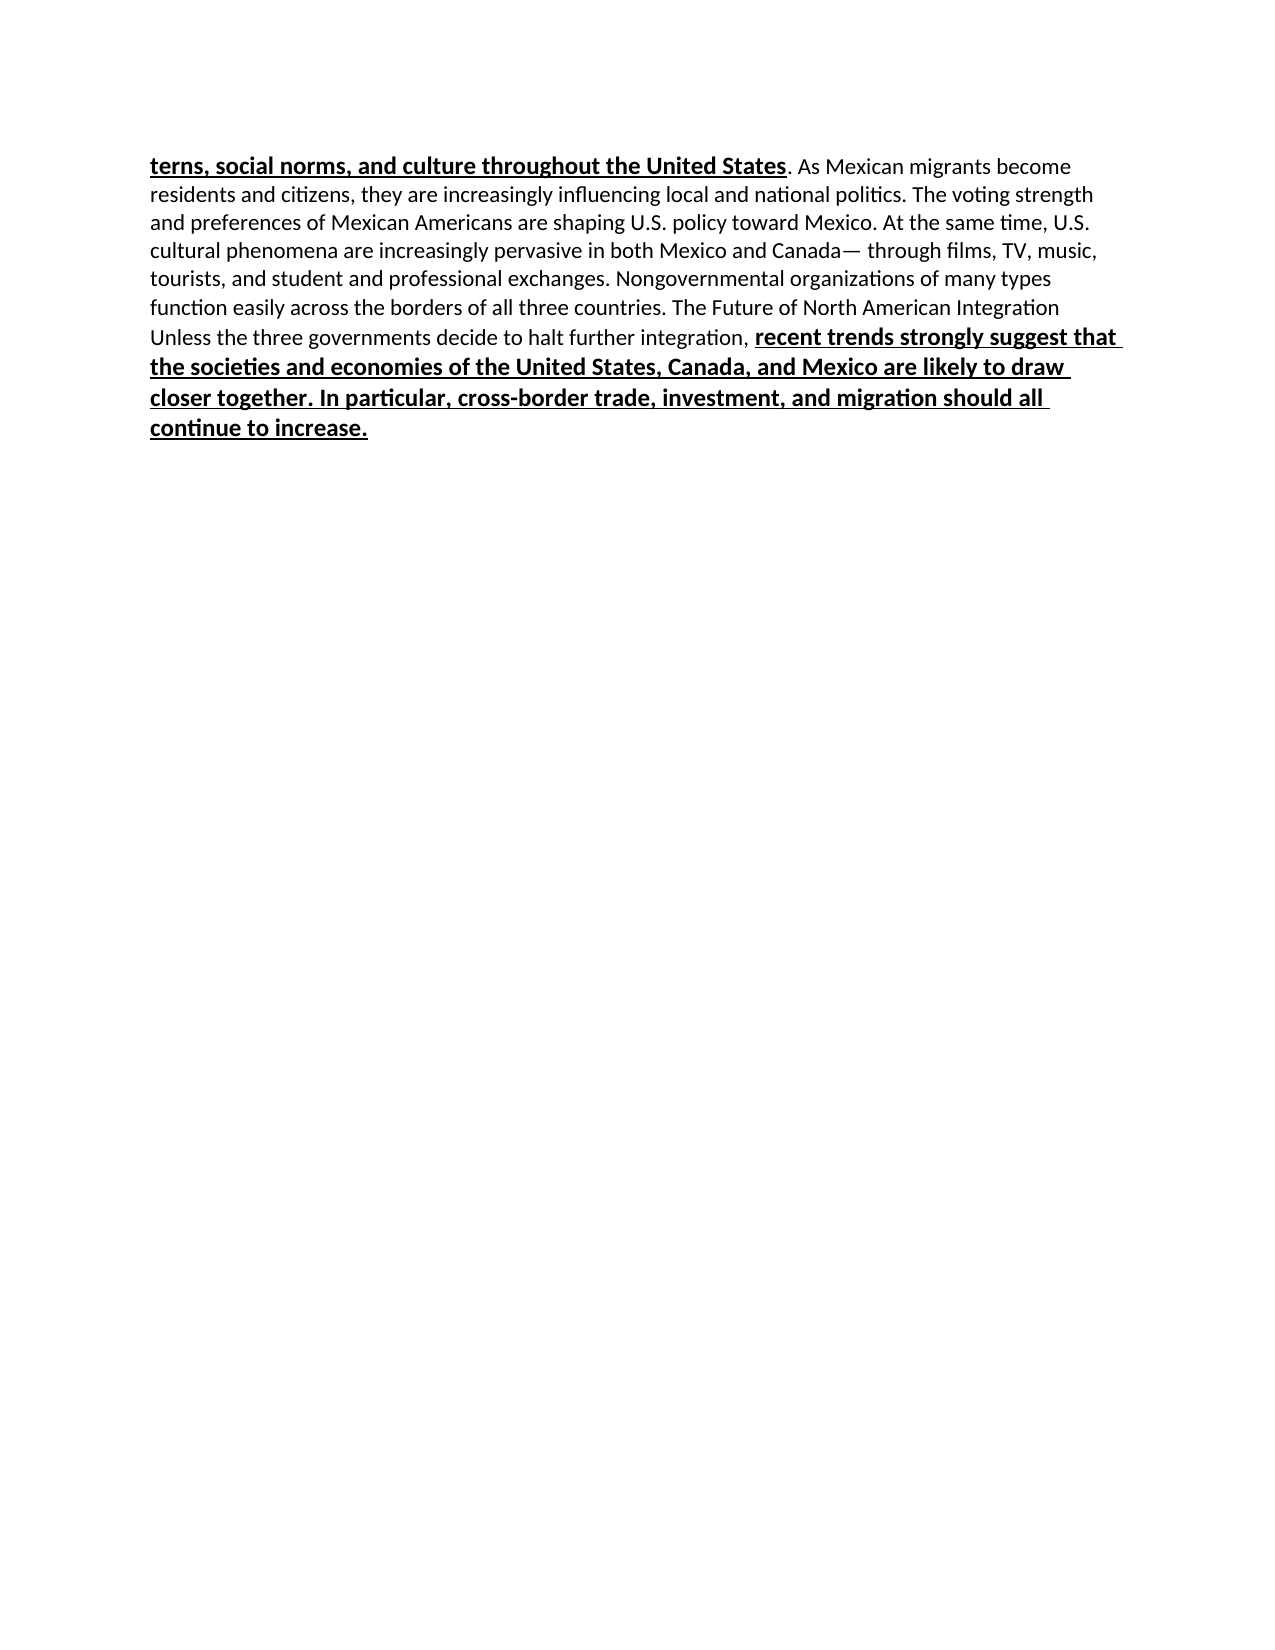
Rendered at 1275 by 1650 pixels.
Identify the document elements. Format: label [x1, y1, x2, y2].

text [150, 150, 1125, 443]
